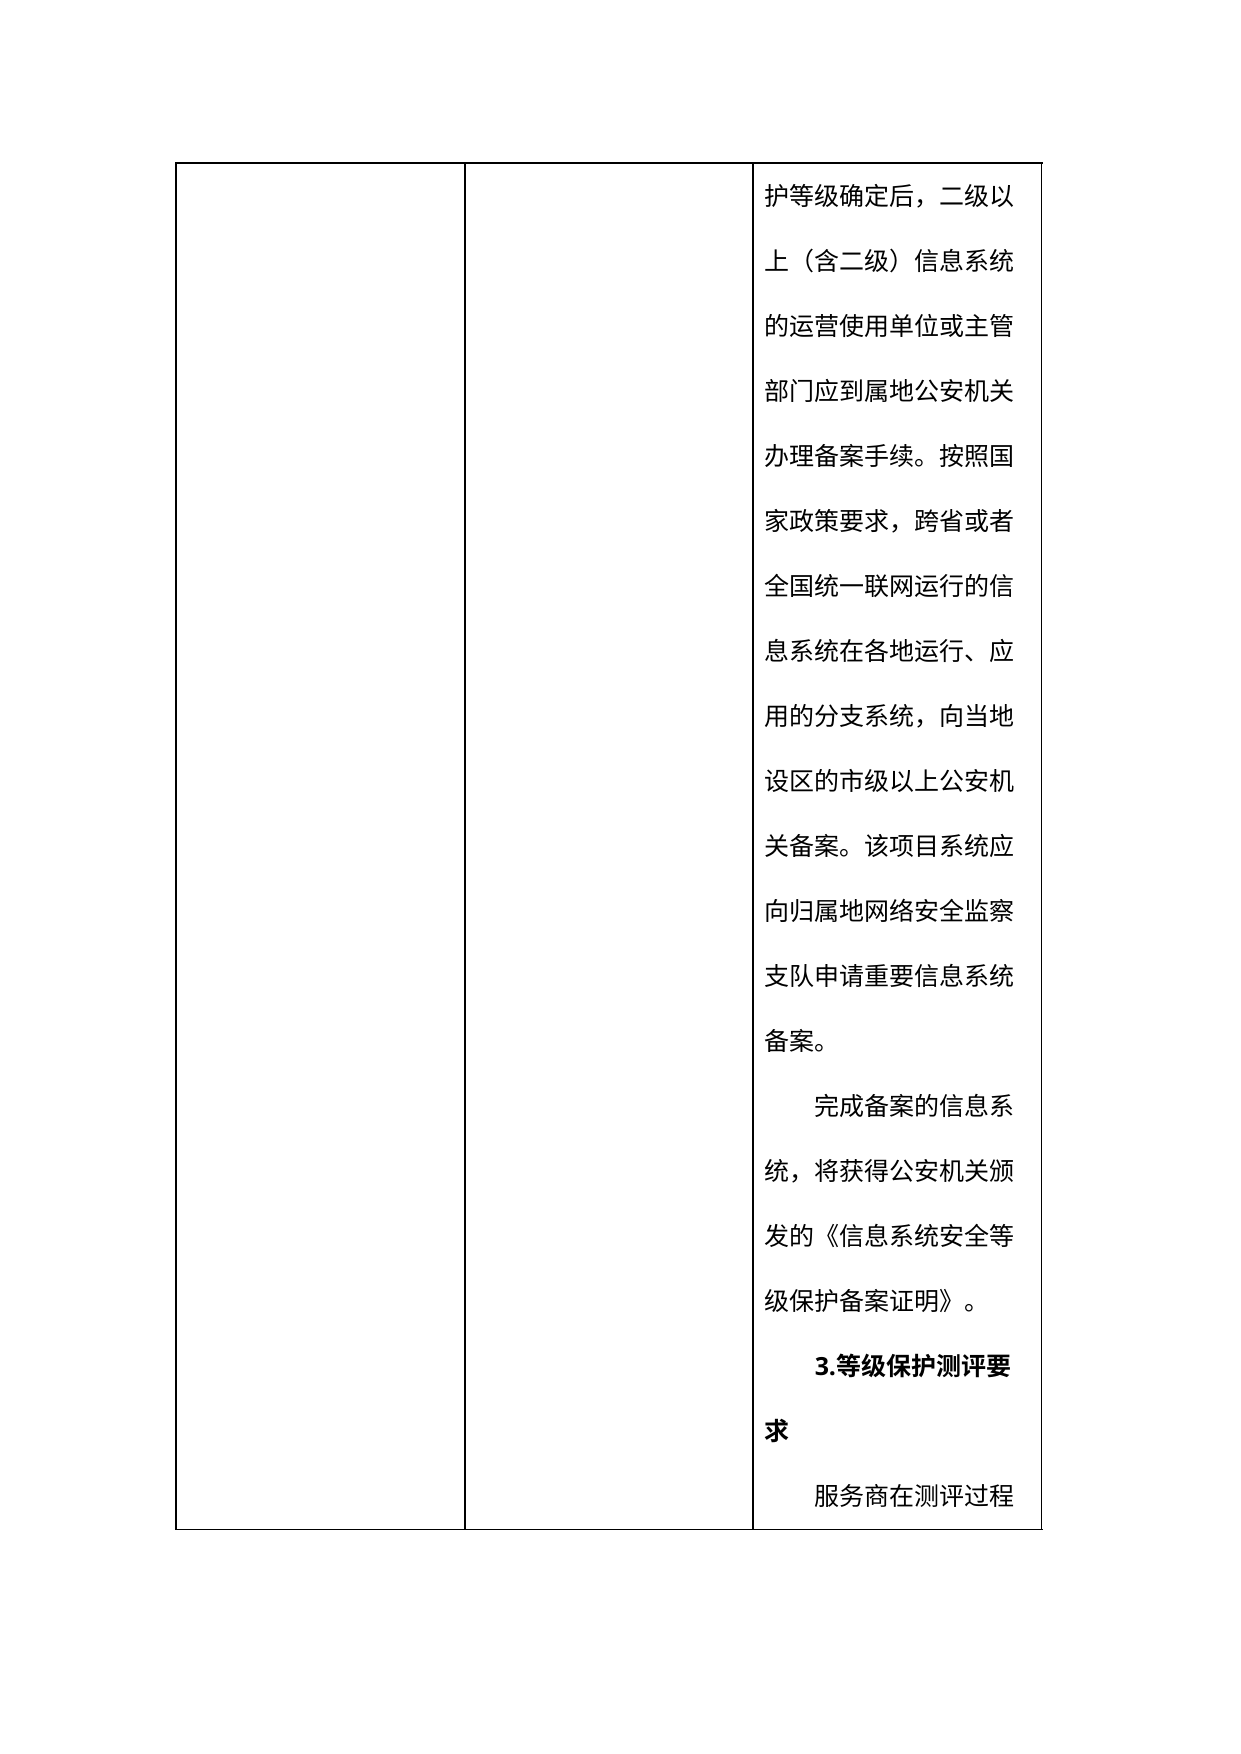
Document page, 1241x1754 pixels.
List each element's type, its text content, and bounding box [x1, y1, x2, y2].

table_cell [754, 164, 1041, 1528]
table_cell [466, 164, 752, 1528]
table_cell 1 [177, 164, 464, 1528]
